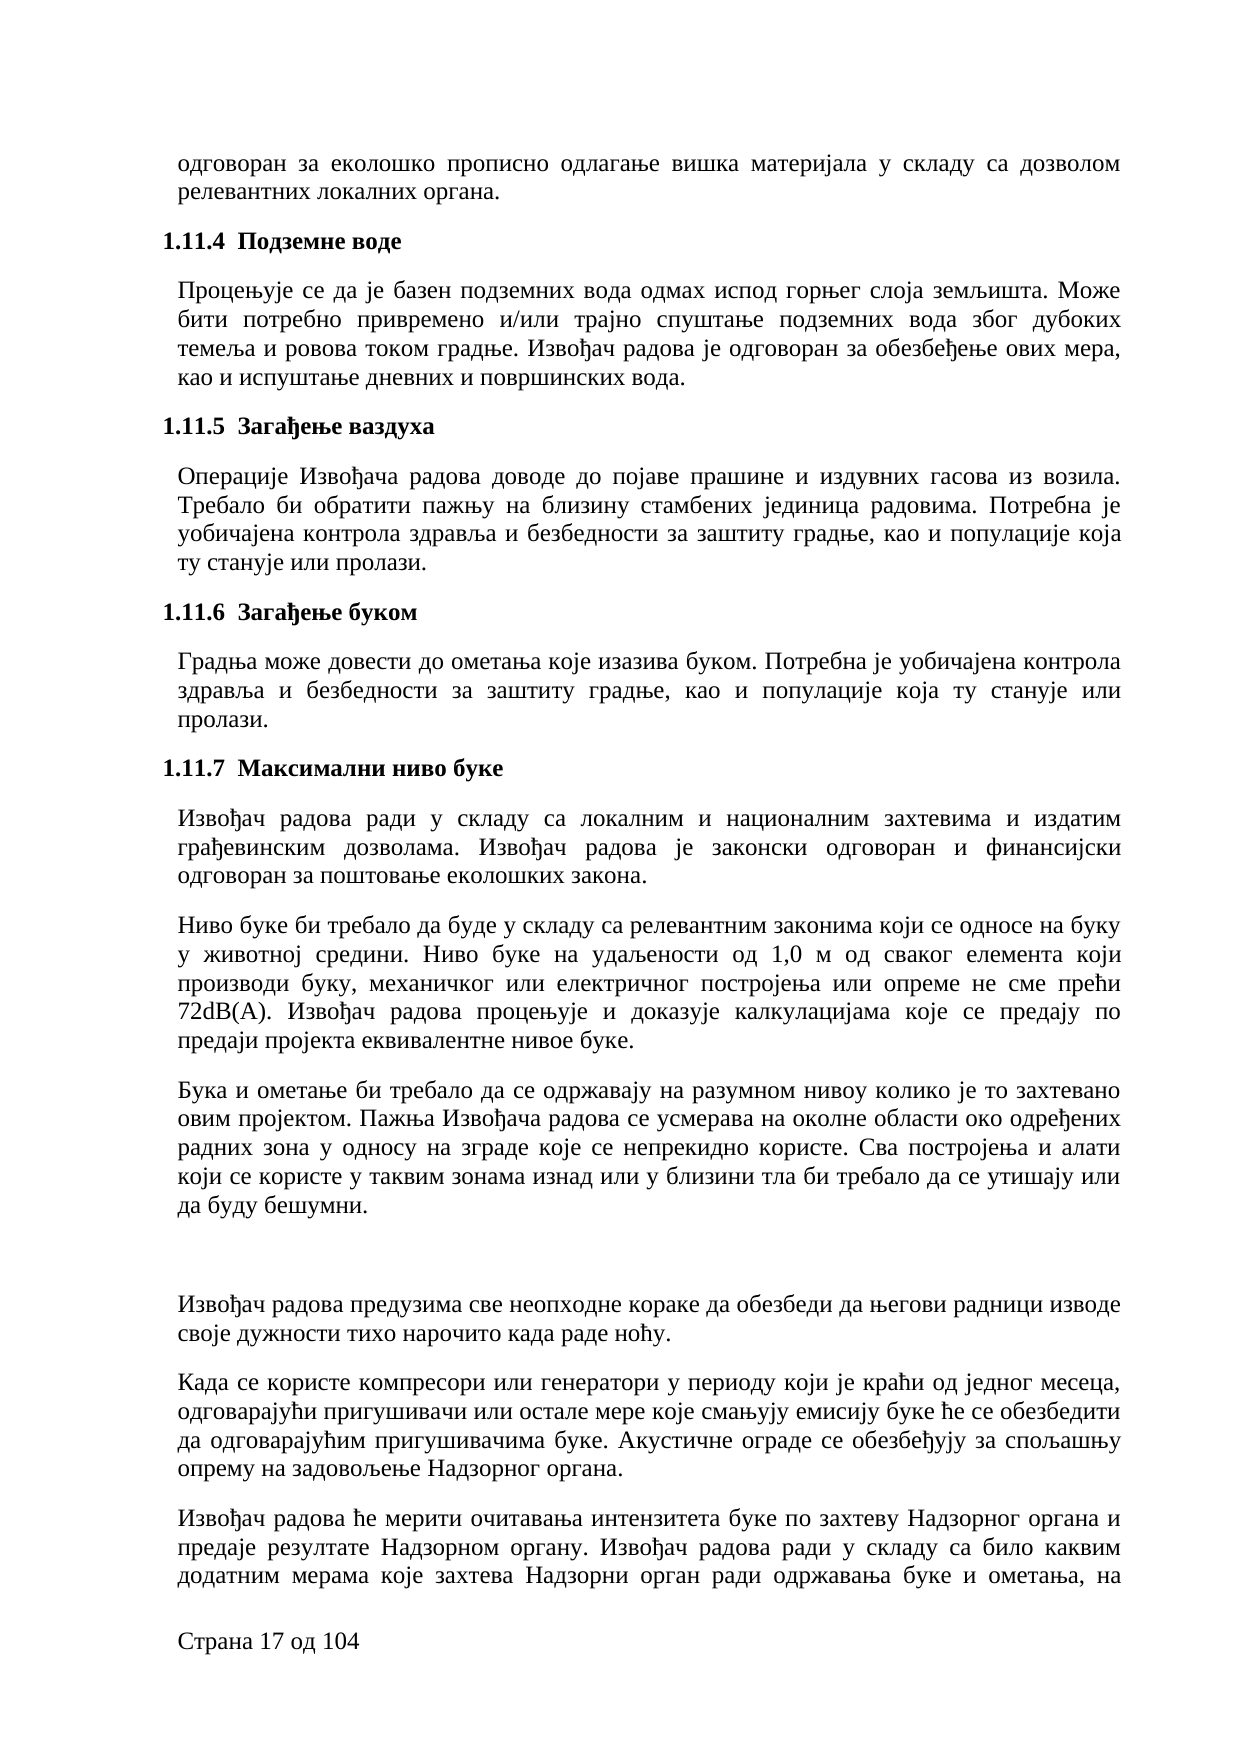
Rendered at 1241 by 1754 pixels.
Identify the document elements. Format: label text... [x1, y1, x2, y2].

text Бука и ометање би требало да се одржавају на разумном нивоу колико је то захтевано овим пројектом. Пажња Извођача радова се усмерава на околне области око одређених радних зона у односу на зграде које се непрекидно користе. Сва постројења и алати који се користе у таквим зонама изнад или у близини тла би требало да се утишају или да буду бешумни. [177, 1075, 1122, 1218]
subtitle Подземне воде [162, 226, 1122, 255]
text Процењује се да је базен подземних вода одмах испод горњег слоја земљишта. Може бити потребно привремено и/или трајно спуштање подземних вода због дубоких темеља и ровова током градње. Извођач радова је одговоран за обезбеђење ових мера, као и испуштање дневних и површинских вода. [177, 276, 1122, 391]
subtitle Загађење буком [162, 597, 1122, 626]
text Градња може довести до ометања које изазива буком. Потребна је уобичајена контрола здравља и безбедности за заштиту градње, као и популације која ту станује или пролази. [177, 646, 1122, 733]
text Извођач радова ради у складу са локалним и националним захтевима и издатим грађевинским дозволама. Извођач радова је законски одговоран и финансијски одговоран за поштовање еколошких закона. [177, 803, 1122, 889]
subtitle Загађење ваздуха [162, 411, 1122, 440]
text Када се користе компресори или генератори у периоду који је краћи од једног месеца, одговарајући пригушивачи или остале мере које смањују емисију буке ће се обезбедити да одговарајућим пригушивачима буке. Акустичне ограде се обезбеђују за спољашњу опрему на задовољење Надзорног органа. [177, 1367, 1122, 1482]
text Ниво буке би требало да буде у складу са релевантним законима који се односе на буку у животној средини. Ниво буке на удаљености од 1,0 м од сваког елемента који производи буку, механичког или електричног постројења или опреме не сме прећи 72dB(A). Извођач радова процењује и доказује калкулацијама које се предају по предаји пројекта еквивалентне нивое буке. [177, 910, 1122, 1054]
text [177, 148, 1122, 205]
text Извођач радова предузима све неопходне кораке да обезбеди да његови радници изводе своје дужности тихо нарочито када раде ноћу. [177, 1289, 1122, 1346]
text Операције Извођача радова доводе до појаве прашине и издувних гасова из возила. Требало би обратити пажњу на близину стамбених јединица радовима. Потребна је уобичајена контрола здравља и безбедности за заштиту градње, као и популације која ту станује или пролази. [177, 461, 1122, 576]
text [177, 1503, 1122, 1589]
subtitle Максимални ниво буке [162, 753, 1122, 782]
